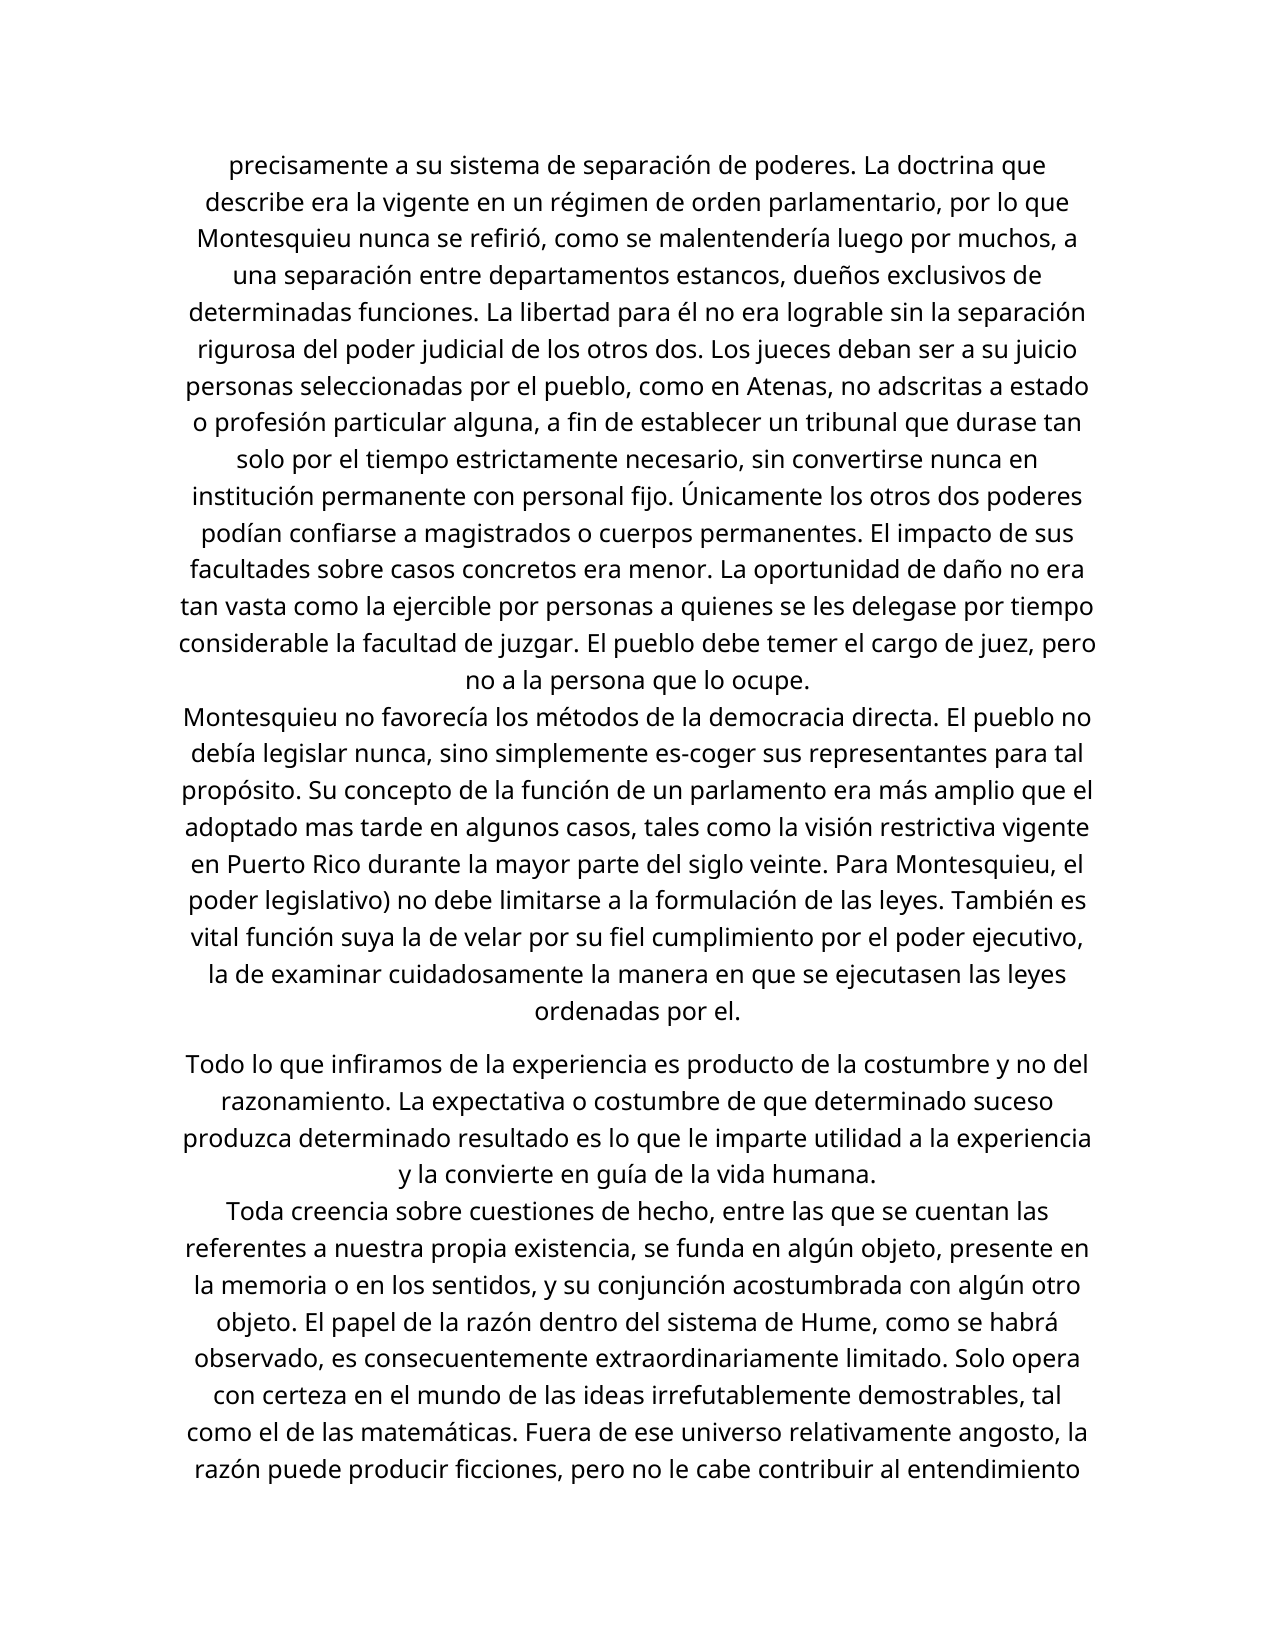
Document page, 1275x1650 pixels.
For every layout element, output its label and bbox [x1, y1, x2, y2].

text [177, 1047, 1098, 1485]
text [177, 148, 1098, 1027]
